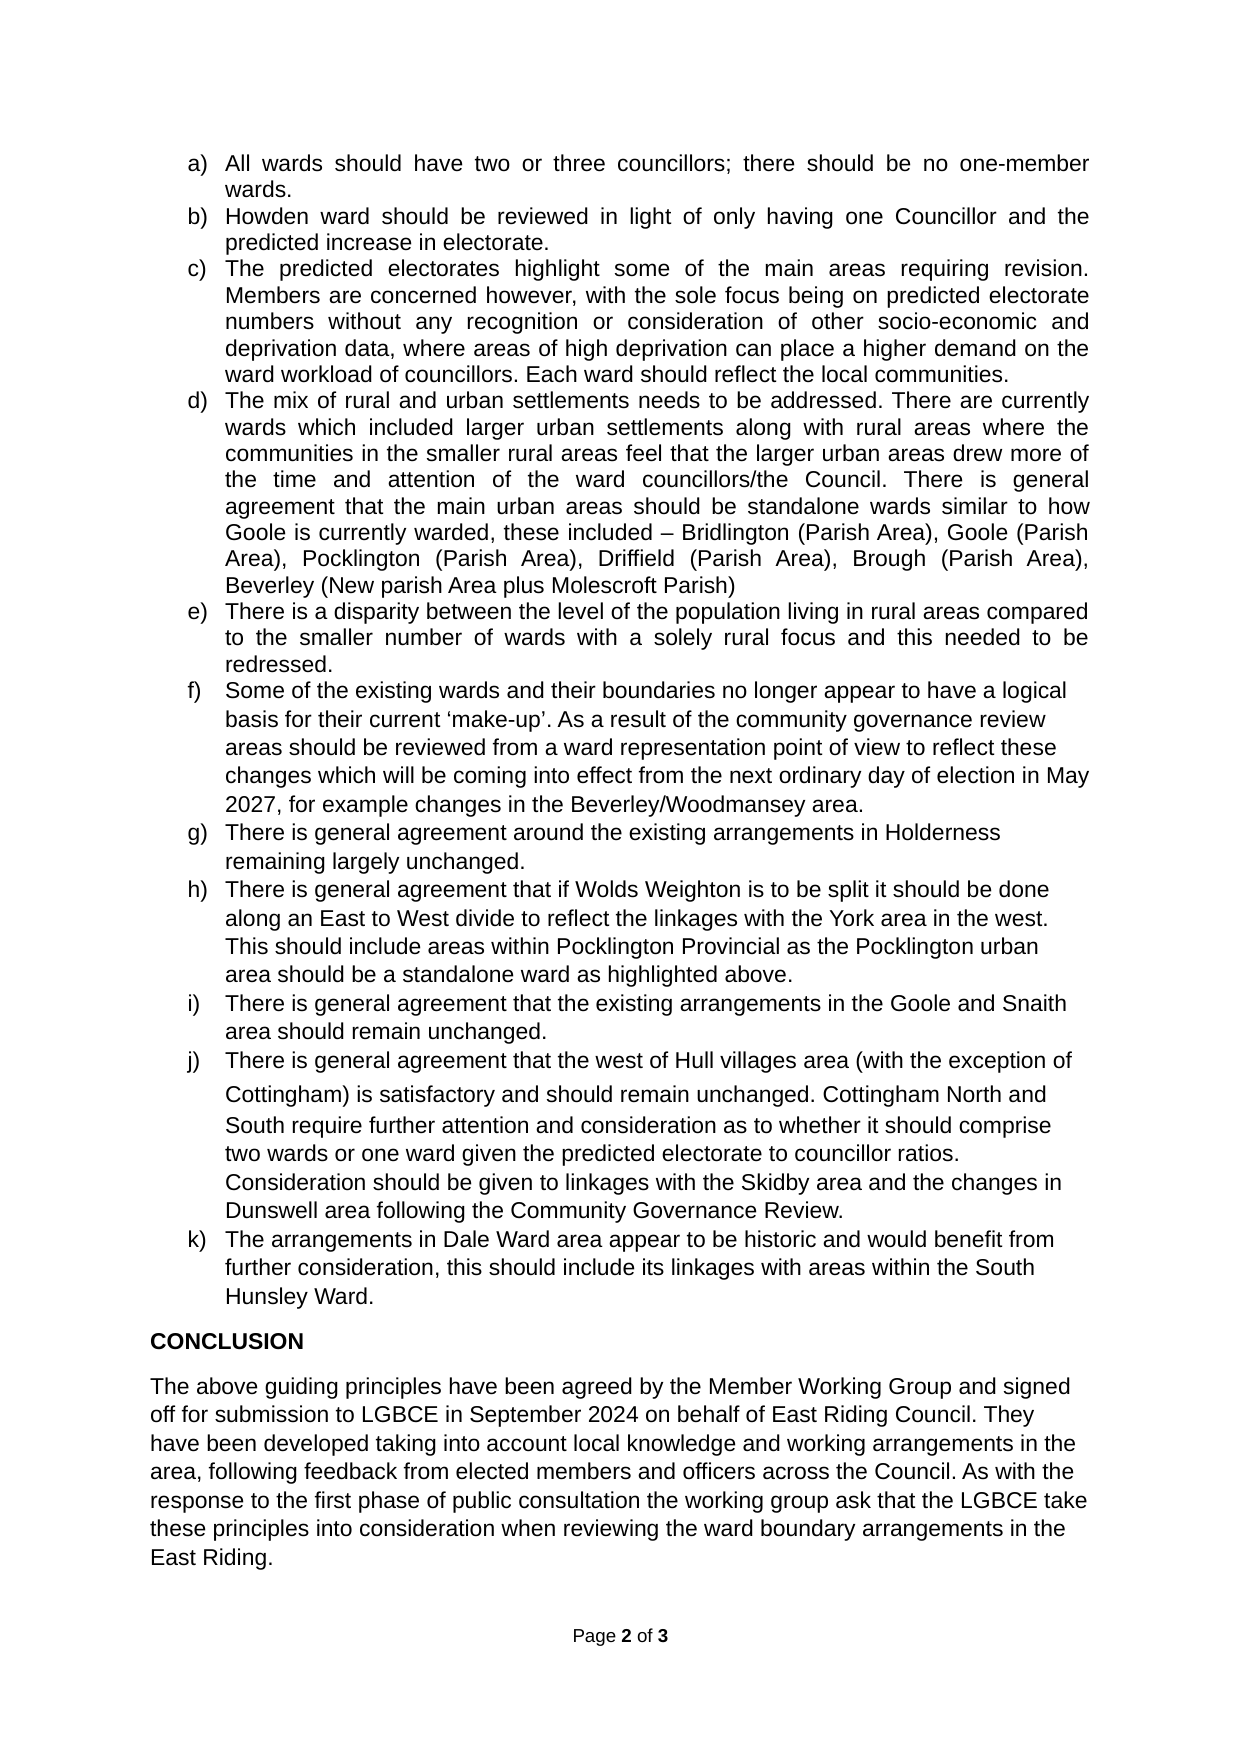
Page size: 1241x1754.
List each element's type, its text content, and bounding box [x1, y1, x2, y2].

text Conclusion [150, 1328, 1090, 1354]
list The arrangements in Dale Ward area appear to be historic and would benefit from further consideration, this should include its linkages with areas within the South Hunsley Ward. [187, 1226, 1090, 1309]
list The mix of rural and urban settlements needs to be addressed. There are currently wards which included larger urban settlements along with rural areas where the communities in the smaller rural areas feel that the larger urban areas drew more of the time and attention of the ward councillors/the Council. There is general agreement that the main urban areas should be standalone wards similar to how Goole is currently warded, these included – Bridlington (Parish Area), Goole (Parish Area), Pocklington (Parish Area), Driffield (Parish Area), Brough (Parish Area), Beverley (New parish Area plus Molescroft Parish) [187, 387, 1090, 598]
list All wards should have two or three councillors; there should be no one-member wards. [187, 150, 1090, 203]
list There is a disparity between the level of the population living in rural areas compared to the smaller number of wards with a solely rural focus and this needed to be redressed. [187, 598, 1090, 677]
list The predicted electorates highlight some of the main areas requiring revision. Members are concerned however, with the sole focus being on predicted electorate numbers without any recognition or consideration of other socio-economic and deprivation data, where areas of high deprivation can place a higher demand on the ward workload of councillors. Each ward should reflect the local communities. [187, 255, 1090, 387]
list There is general agreement that the west of Hull villages area (with the exception of Cottingham) is satisfactory and should remain unchanged. Cottingham North and South require further attention and consideration as to whether it should comprise two wards or one ward given the predicted electorate to councillor ratios. Consideration should be given to linkages with the Skidby area and the changes in Dunswell area following the Community Governance Review. [187, 1047, 1090, 1224]
text The above guiding principles have been agreed by the Member Working Group and signed off for submission to LGBCE in September 2024 on behalf of East Riding Council. They have been developed taking into account local knowledge and working arrangements in the area, following feedback from elected members and officers across the Council. As with the response to the first phase of public consultation the working group ask that the LGBCE take these principles into consideration when reviewing the ward boundary arrangements in the East Riding. [150, 1373, 1090, 1570]
list There is general agreement that the existing arrangements in the Goole and Snaith area should remain unchanged. [187, 990, 1090, 1045]
list Howden ward should be reviewed in light of only having one Councillor and the predicted increase in electorate. [187, 203, 1090, 255]
list There is general agreement that if Wolds Weighton is to be split it should be done along an East to West divide to reflect the linkages with the York area in the west. This should include areas within Pocklington Provincial as the Pocklington urban area should be a standalone ward as highlighted above. [187, 876, 1090, 988]
list Some of the existing wards and their boundaries no longer appear to have a logical basis for their current ‘make-up’. As a result of the community governance review areas should be reviewed from a ward representation point of view to reflect these changes which will be coming into effect from the next ordinary day of election in May 2027, for example changes in the Beverley/Woodmansey area. [187, 677, 1090, 817]
list There is general agreement around the existing arrangements in Holderness remaining largely unchanged. [187, 819, 1090, 874]
